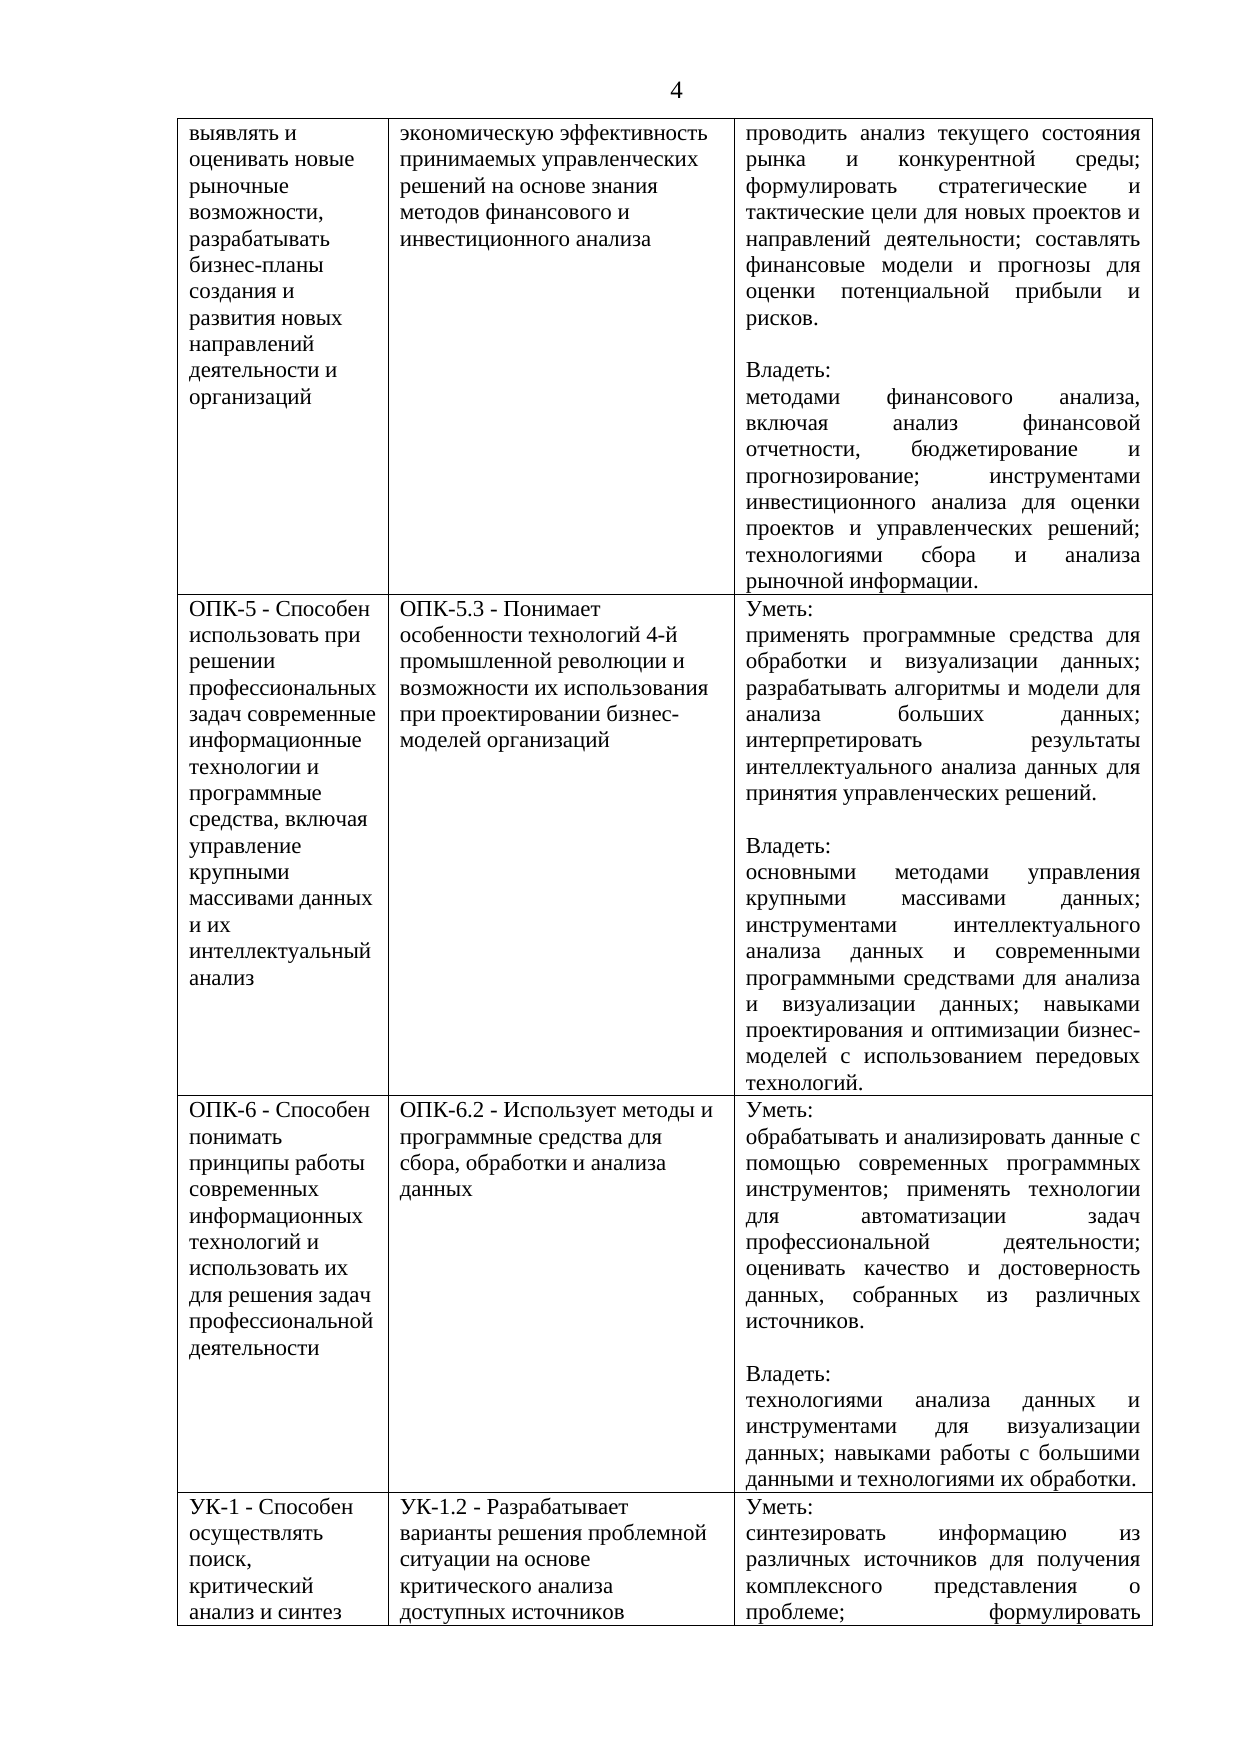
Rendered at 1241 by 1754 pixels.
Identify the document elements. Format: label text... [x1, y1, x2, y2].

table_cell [389, 1493, 734, 1624]
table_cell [735, 1493, 1152, 1624]
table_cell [178, 1493, 388, 1624]
table_cell ОПК-6 - Способен понимать принципы работы современных информационных технологий и использовать их для решения задач профессиональной деятельности [178, 1096, 388, 1492]
table_cell ОПК-6.2 - Использует методы и программные средства для сбора, обработки и анализа данных [389, 1096, 734, 1492]
table_cell Уметь: обрабатывать и анализировать данные с помощью современных программных инструментов; применять технологии для автоматизации задач профессиональной деятельности; оценивать качество и достоверность данных, собранных из различных источников. Владеть: технологиями анализа данных и инструментами для визуализации данных; навыками работы с большими данными и технологиями их обработки. [735, 1096, 1152, 1492]
table_cell ОПК-5.3 - Понимает особенности технологий 4-й промышленной революции и возможности их использования при проектировании бизнес-моделей организаций [389, 595, 734, 1095]
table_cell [178, 119, 388, 593]
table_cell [389, 119, 734, 593]
table_cell ОПК-5 - Способен использовать при решении профессиональных задач современные информационные технологии и программные средства, включая управление крупными массивами данных и их интеллектуальный анализ [178, 595, 388, 1095]
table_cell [735, 119, 1152, 593]
table_cell Уметь: применять программные средства для обработки и визуализации данных; разрабатывать алгоритмы и модели для анализа больших данных; интерпретировать результаты интеллектуального анализа данных для принятия управленческих решений. Владеть: основными методами управления крупными массивами данных; инструментами интеллектуального анализа данных и современными программными средствами для анализа и визуализации данных; навыками проектирования и оптимизации бизнес-моделей с использованием передовых технологий. [735, 595, 1152, 1095]
